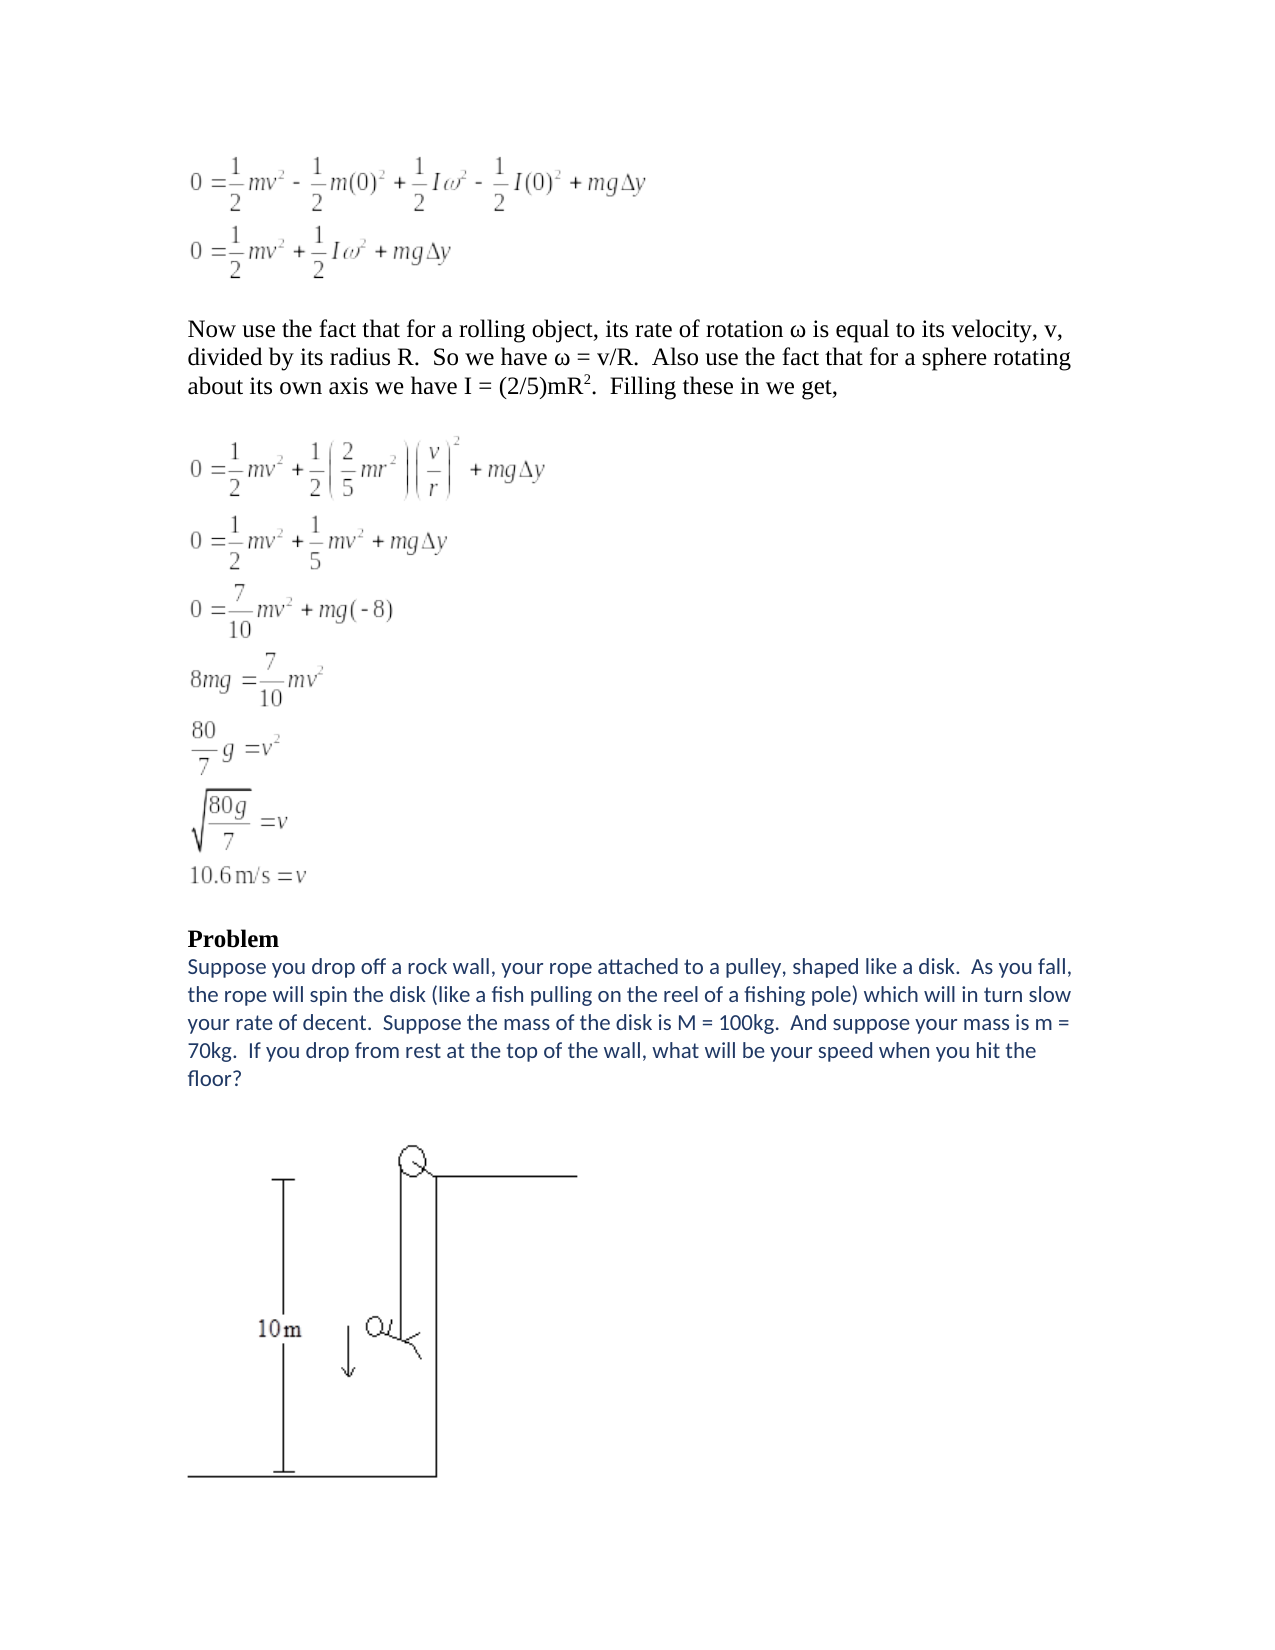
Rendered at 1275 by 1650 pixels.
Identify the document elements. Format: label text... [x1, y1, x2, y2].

text Problem [187, 924, 1087, 952]
text Suppose you drop off a rock wall, your rope attached to a pulley, shaped like a disk. As you fall, the rope will spin the disk (like a fish pulling on the reel of a fishing pole) which will in turn slow your rate of decent. Suppose the mass of the disk is M = 100kg. And suppose your mass is m = 70kg. If you drop from rest at the top of the wall, what will be your speed when you hit the floor? [187, 952, 1087, 1093]
text Now use the fact that for a rolling object, its rate of rotation ω is equal to its velocity, v, divided by its radius R. So we have ω = v/R. Also use the fact that for a sphere rotating about its own axis we have I = (2/5)mR2. Filling these in we get, [187, 314, 1087, 400]
picture [187, 1120, 578, 1481]
